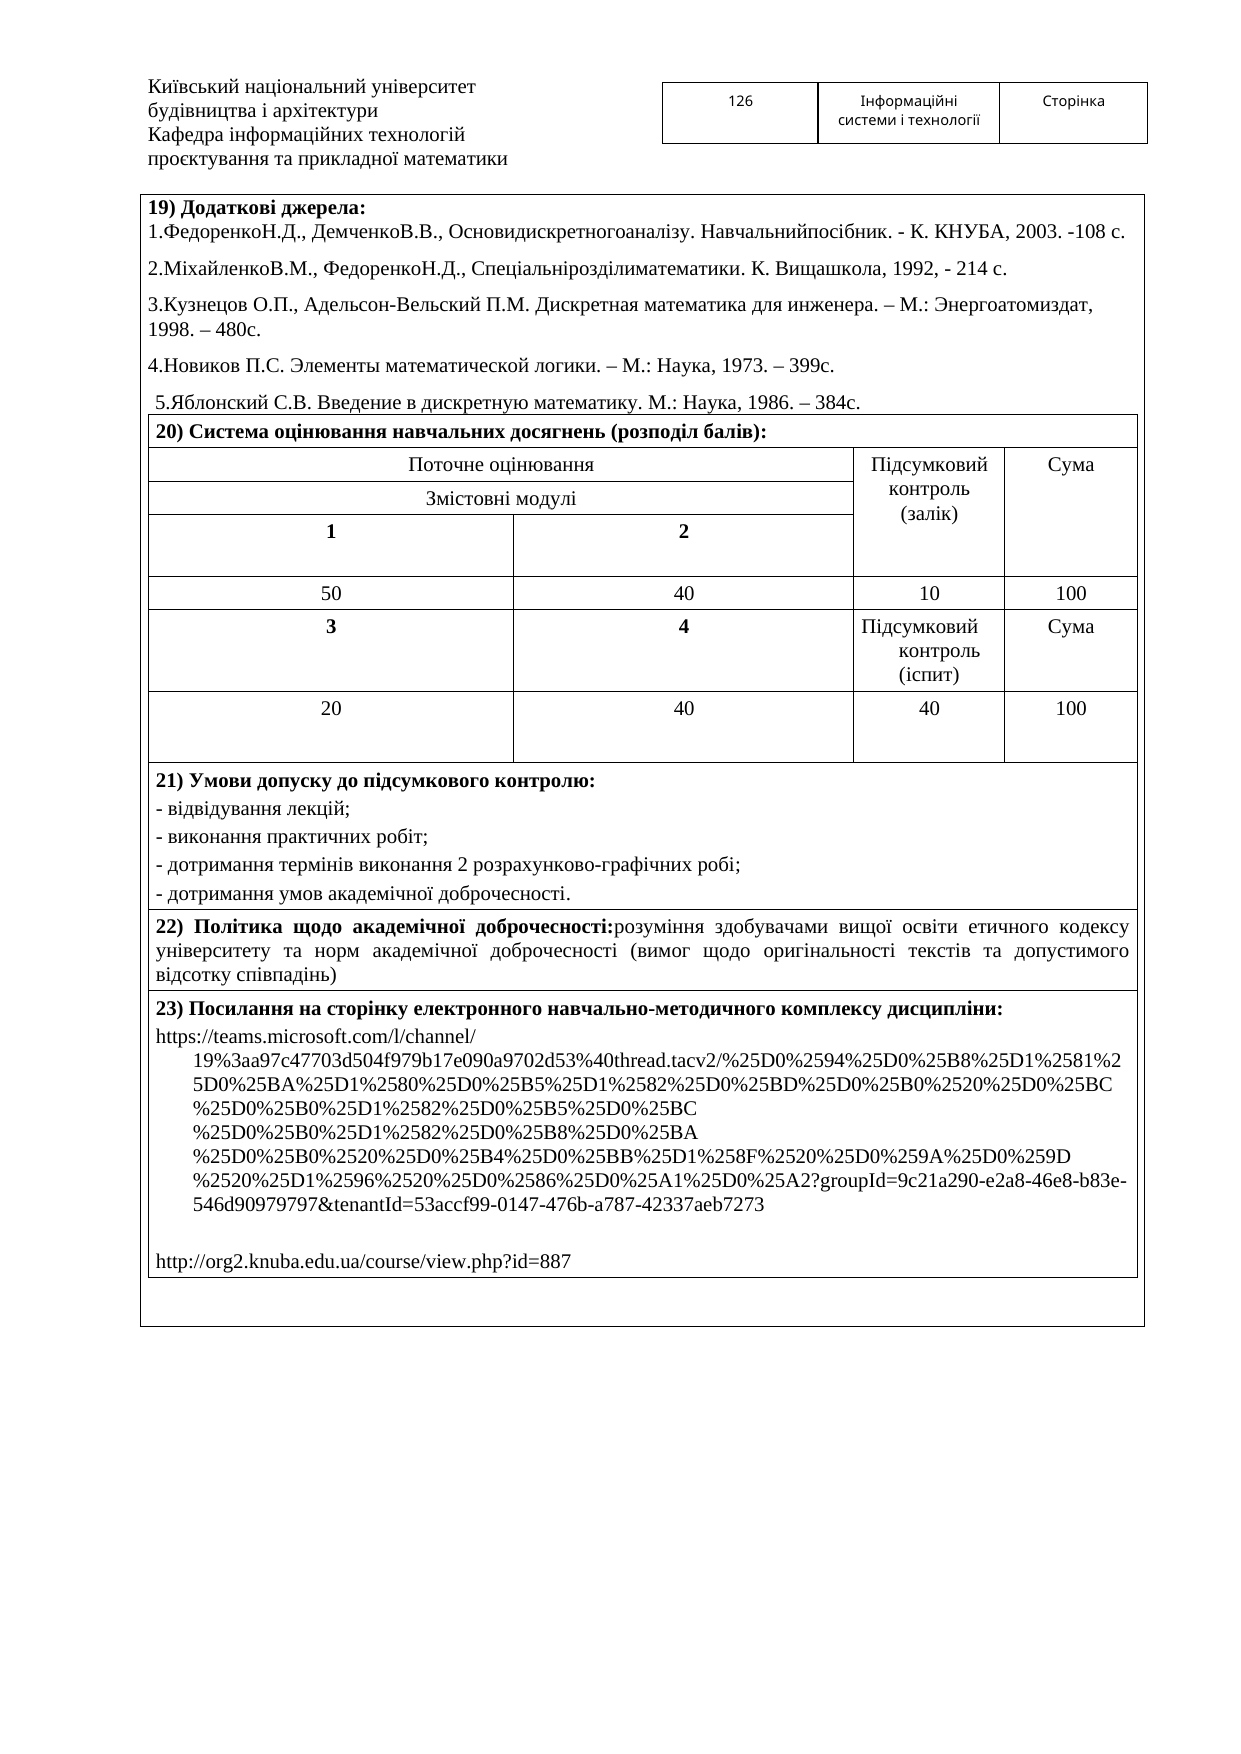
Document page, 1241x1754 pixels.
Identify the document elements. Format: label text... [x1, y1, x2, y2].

table_cell 19) Додаткові джерела: 1.ФедоренкоН.Д., ДемченкоВ.В., Основидискретногоаналізу. Навчальнийпосібник. - К. КНУБА, 2003. -108 с. 2.МіхайленкоВ.М., ФедоренкоН.Д., Спеціальнірозділиматематики. К. Вищашкола, 1992, - 214 с. 3.Кузнецов О.П., Адельсон-Вельский П.М. Дискретная математика для инженера. – М.: Энергоатомиздат, 1998. – 480с. 4.Новиков П.С. Элементы математической логики. – М.: Наука, 1973. – 399с. 5.Яблонский С.В. Введение в дискретную математику. М.: Наука, 1986. – 384с. [141, 195, 1144, 1326]
